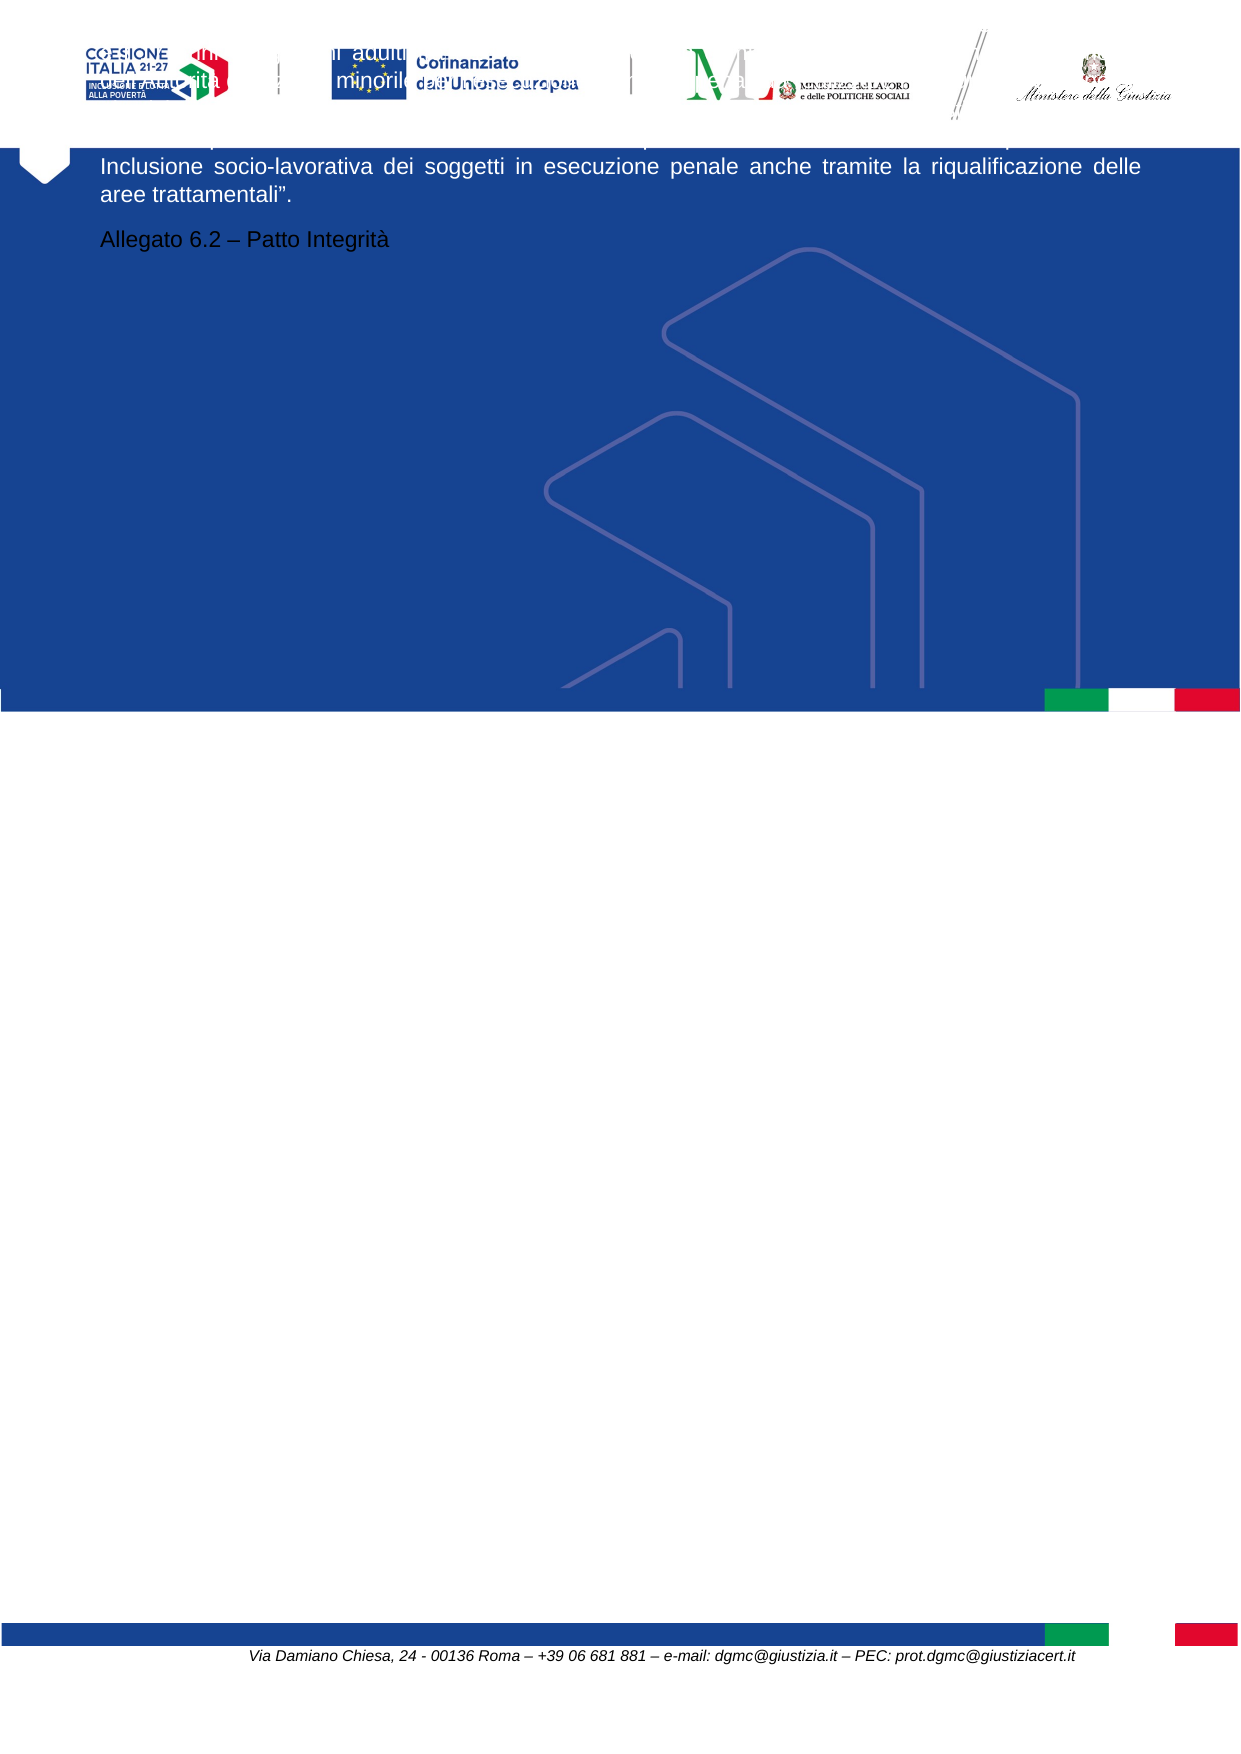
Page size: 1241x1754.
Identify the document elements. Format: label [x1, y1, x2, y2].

picture [0, 1623, 1236, 1646]
picture [0, 1, 1241, 712]
